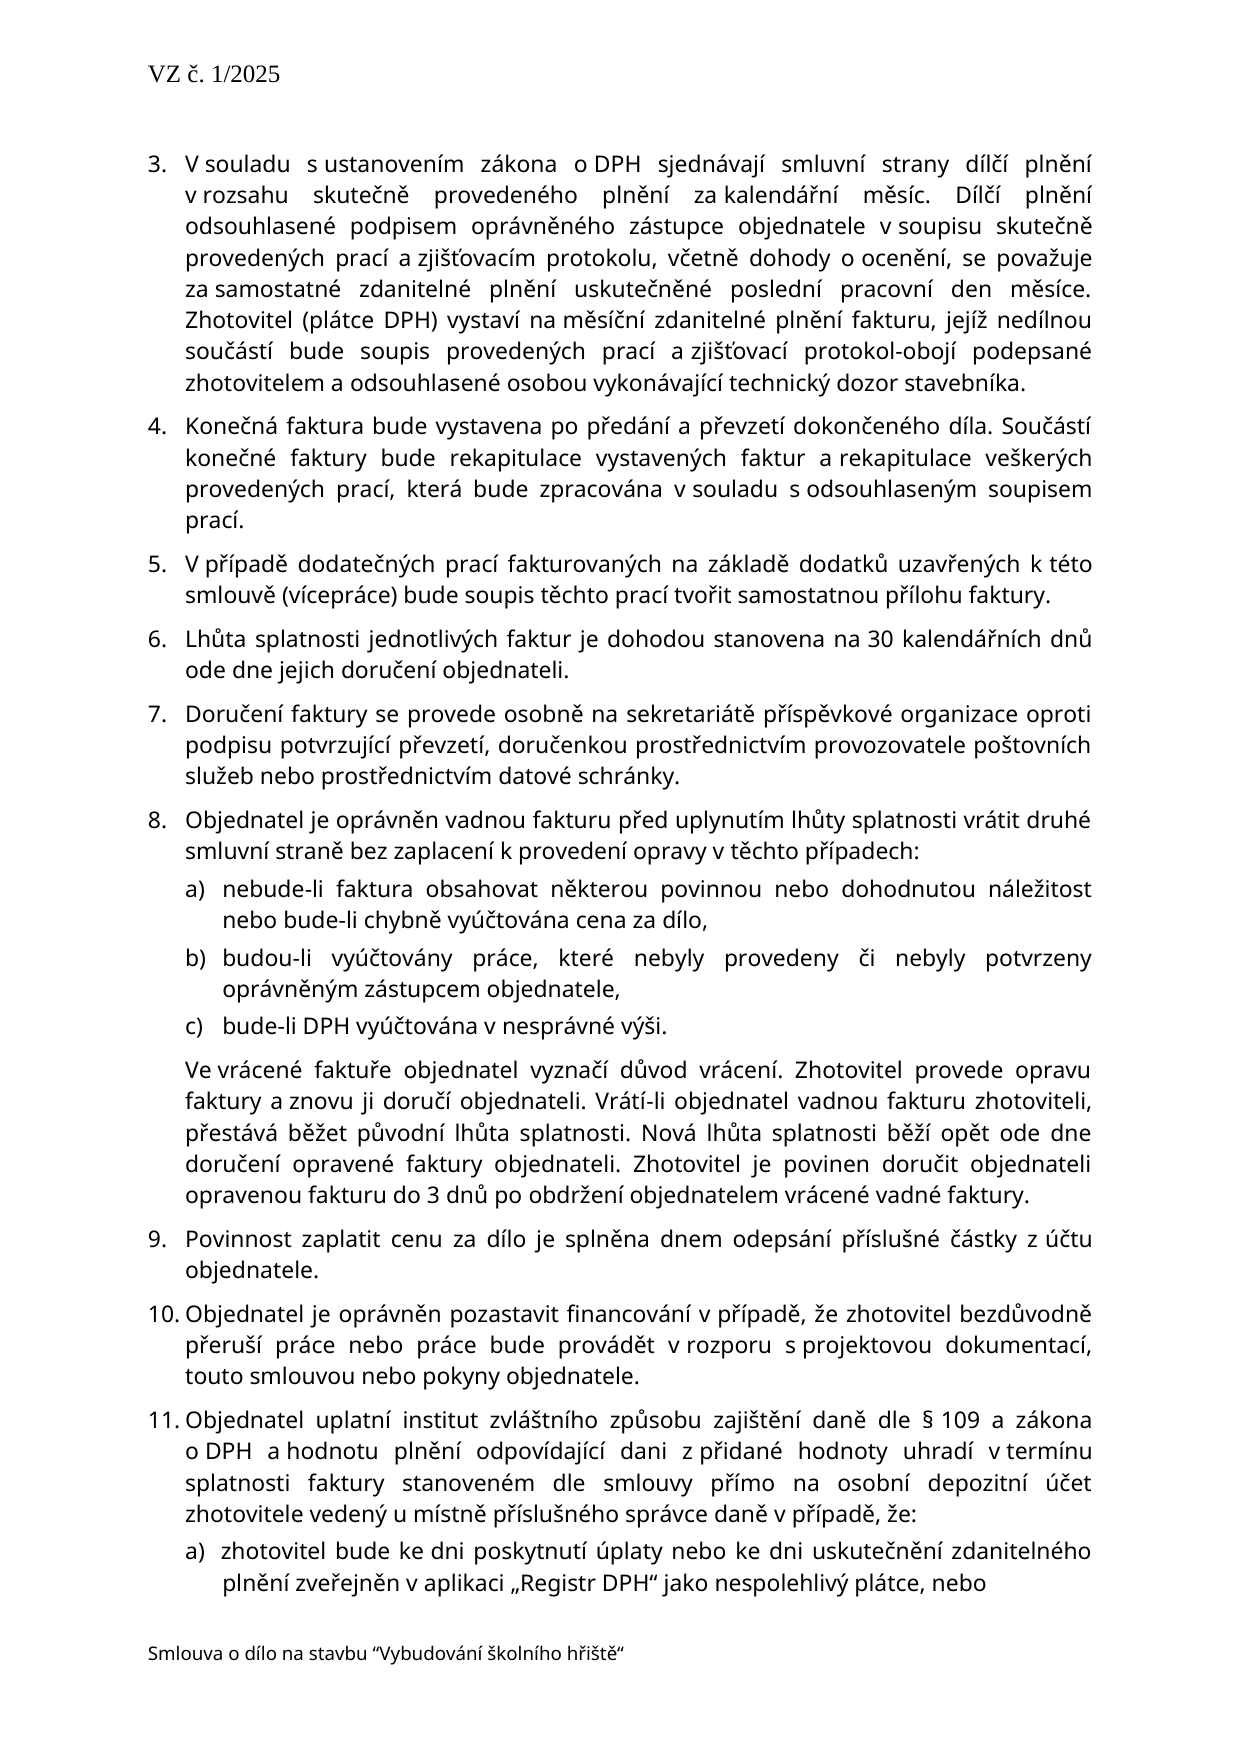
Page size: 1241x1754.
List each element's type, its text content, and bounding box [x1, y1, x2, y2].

list bude-li DPH vyúčtována v nesprávné výši. [185, 1010, 1092, 1041]
list Doručení faktury se provede osobně na sekretariátě příspěvkové organizace oproti podpisu potvrzující převzetí, doručenkou prostřednictvím provozovatele poštovních služeb nebo prostřednictvím datové schránky. [148, 698, 1092, 791]
list Lhůta splatnosti jednotlivých faktur je dohodou stanovena na 30 kalendářních dnů ode dne jejich doručení objednateli. [148, 623, 1092, 685]
list Konečná faktura bude vystavena po předání a převzetí dokončeného díla. Součástí konečné faktury bude rekapitulace vystavených faktur a rekapitulace veškerých provedených prací, která bude zpracována v souladu s odsouhlaseným soupisem prací. [148, 410, 1092, 535]
list Povinnost zaplatit cenu za dílo je splněna dnem odepsání příslušné částky z účtu objednatele. [148, 1223, 1092, 1285]
list V případě dodatečných prací fakturovaných na základě dodatků uzavřených k této smlouvě (vícepráce) bude soupis těchto prací tvořit samostatnou přílohu faktury. [148, 548, 1092, 610]
list Objednatel je oprávněn pozastavit financování v případě, že zhotovitel bezdůvodně přeruší práce nebo práce bude provádět v rozporu s projektovou dokumentací, touto smlouvou nebo pokyny objednatele. [148, 1298, 1092, 1391]
list Objednatel uplatní institut zvláštního způsobu zajištění daně dle § 109 a zákona o DPH a hodnotu plnění odpovídající dani z přidané hodnoty uhradí v termínu splatnosti faktury stanoveném dle smlouvy přímo na osobní depozitní účet zhotovitele vedený u místně příslušného správce daně v případě, že: [148, 1404, 1092, 1529]
list nebude-li faktura obsahovat některou povinnou nebo dohodnutou náležitost nebo bude-li chybně vyúčtována cena za dílo, [185, 873, 1092, 935]
list Objednatel je oprávněn vadnou fakturu před uplynutím lhůty splatnosti vrátit druhé smluvní straně bez zaplacení k provedení opravy v těchto případech: [148, 804, 1092, 866]
list budou-li vyúčtovány práce, které nebyly provedeny či nebyly potvrzeny oprávněným zástupcem objednatele, [185, 941, 1092, 1004]
text Ve vrácené faktuře objednatel vyznačí důvod vrácení. Zhotovitel provede opravu faktury a znovu ji doručí objednateli. Vrátí-li objednatel vadnou fakturu zhotoviteli, přestává běžet původní lhůta splatnosti. Nová lhůta splatnosti běží opět ode dne doručení opravené faktury objednateli. Zhotovitel je povinen doručit objednateli opravenou fakturu do 3 dnů po obdržení objednatelem vrácené vadné faktury. [185, 1054, 1092, 1210]
list V souladu s ustanovením zákona o DPH sjednávají smluvní strany dílčí plnění v rozsahu skutečně provedeného plnění za kalendářní měsíc. Dílčí plnění odsouhlasené podpisem oprávněného zástupce objednatele v soupisu skutečně provedených prací a zjišťovacím protokolu, včetně dohody o ocenění, se považuje za samostatné zdanitelné plnění uskutečněné poslední pracovní den měsíce. Zhotovitel (plátce DPH) vystaví na měsíční zdanitelné plnění fakturu, jejíž nedílnou součástí bude soupis provedených prací a zjišťovací protokol-obojí podepsané zhotovitelem a odsouhlasené osobou vykonávající technický dozor stavebníka. [148, 148, 1092, 398]
list zhotovitel bude ke dni poskytnutí úplaty nebo ke dni uskutečnění zdanitelného plnění zveřejněn v aplikaci „Registr DPH“ jako nespolehlivý plátce, nebo [185, 1535, 1092, 1598]
